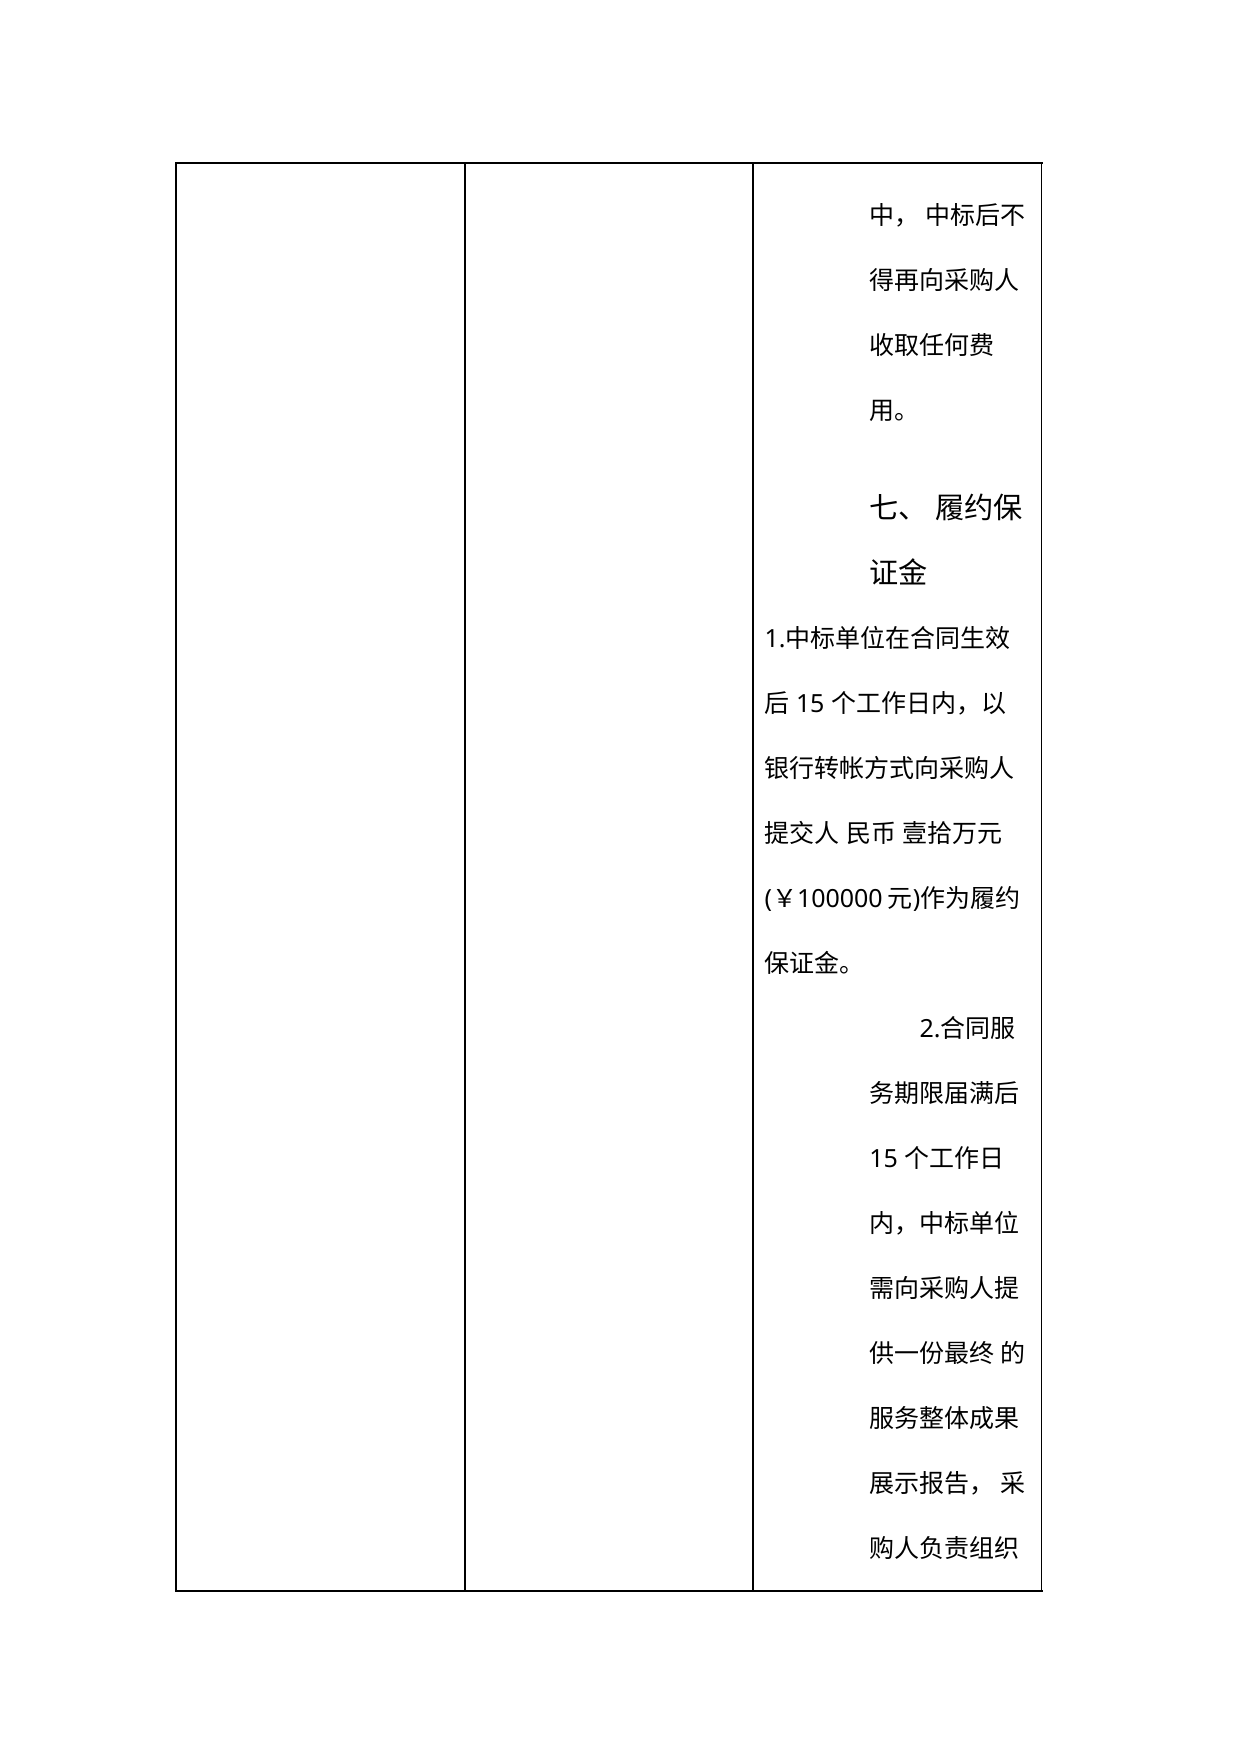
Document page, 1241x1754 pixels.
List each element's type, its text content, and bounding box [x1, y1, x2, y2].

table_cell 1 [177, 164, 464, 1590]
table_cell [466, 164, 752, 1590]
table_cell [754, 164, 1041, 1590]
